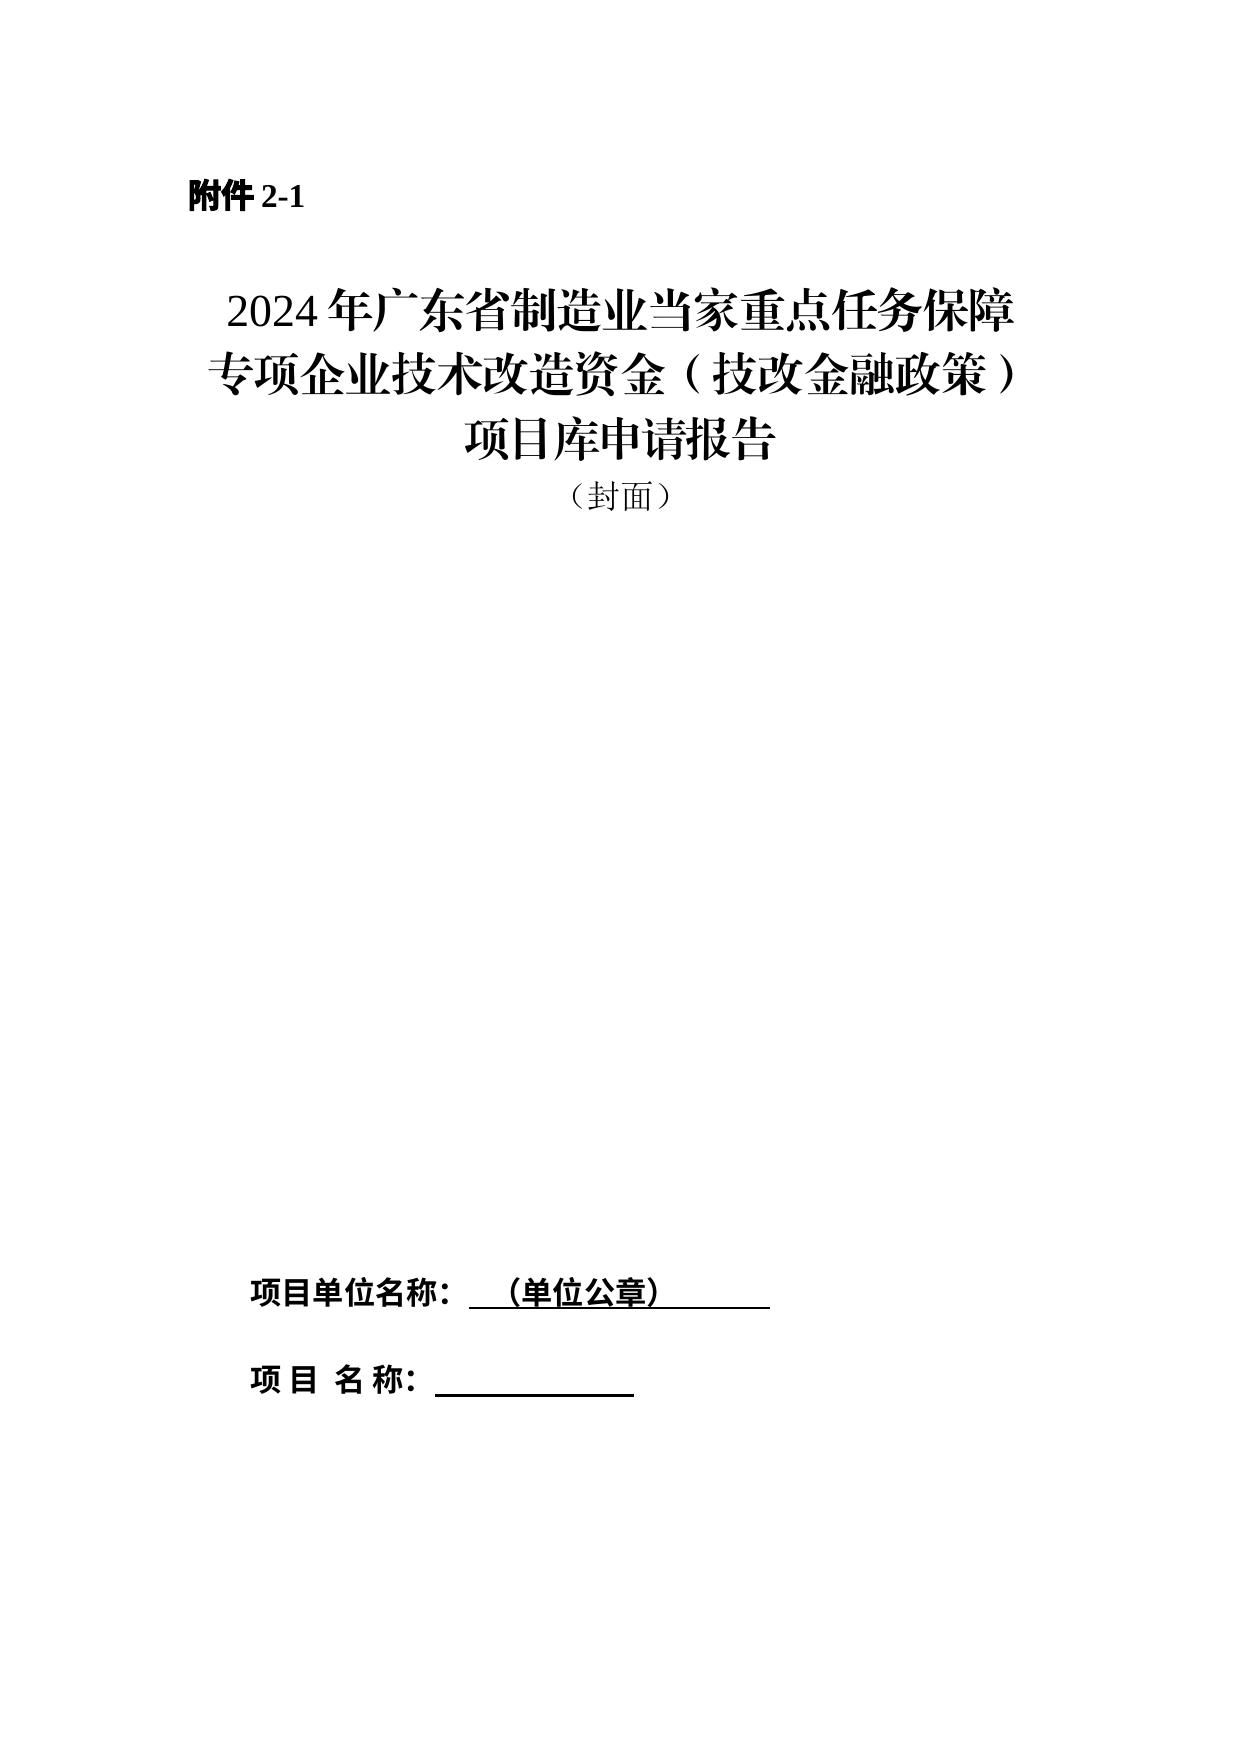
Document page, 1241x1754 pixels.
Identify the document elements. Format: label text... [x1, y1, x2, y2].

text 项目单位名称： （单位公章） [187, 1258, 1053, 1323]
text （封面） [187, 475, 1053, 513]
text 专项企业技术改造资金（技改金融政策）项目库申请报告 [187, 345, 1053, 475]
text 项 目 名 称： [187, 1346, 1053, 1411]
text 2024年广东省制造业当家重点任务保障 [187, 280, 1053, 345]
text 附件2-1 [187, 162, 1053, 227]
